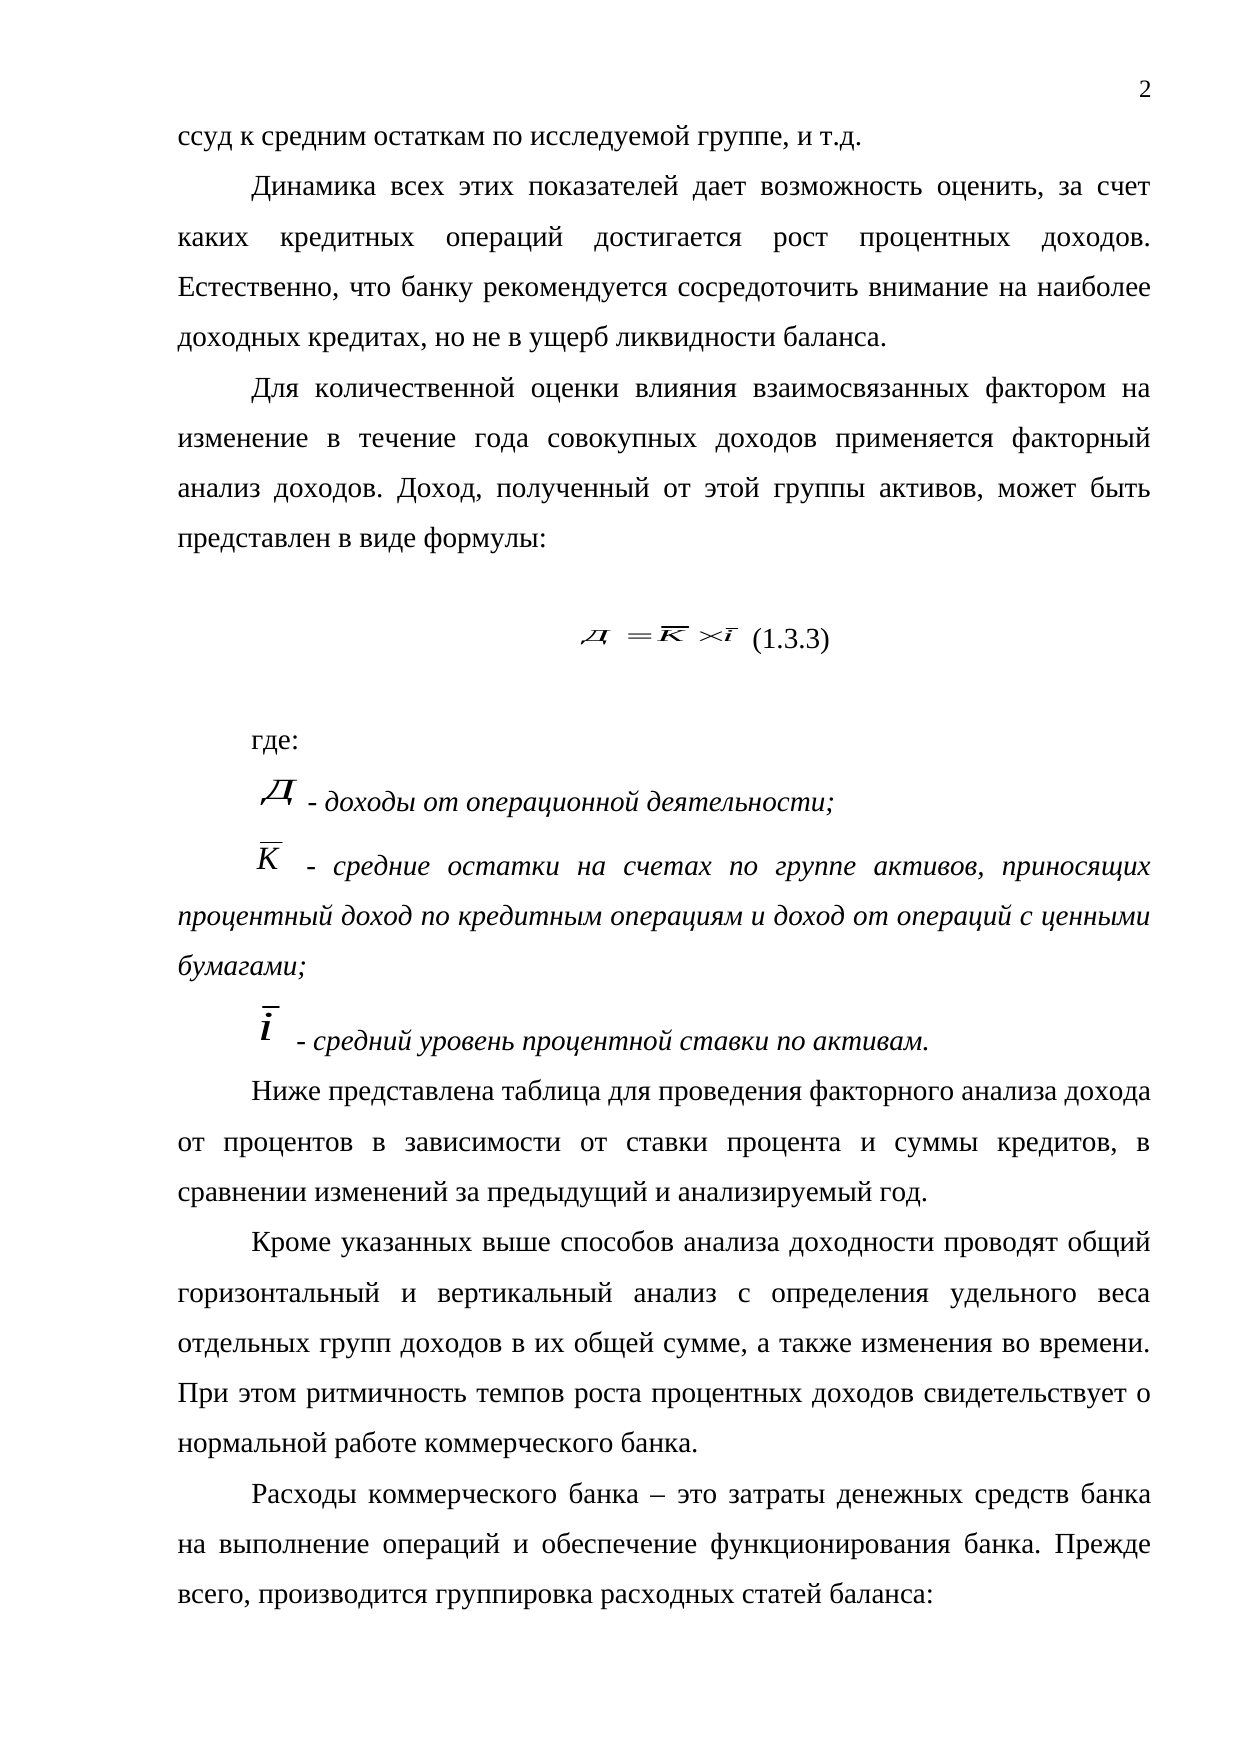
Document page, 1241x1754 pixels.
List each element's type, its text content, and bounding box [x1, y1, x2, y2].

text Расходы коммерческого банка – это затраты денежных средств банка на выполнение операций и обеспечение функционирования банка. Прежде всего, производится группировка расходных статей баланса: [177, 1476, 1152, 1610]
text - доходы от операционной деятельности; [177, 772, 1152, 818]
text Для количественной оценки влияния взаимосвязанных фактором на изменение в течение года совокупных доходов применяется факторный анализ доходов. Доход, полученный от этой группы активов, может быть представлен в виде формулы: [177, 370, 1152, 554]
text - средние остатки на счетах по группе активов, приносящих процентный доход по кредитным операциям и доход от операций с ценными бумагами; [177, 834, 1152, 982]
text где: [177, 722, 1152, 755]
text Ниже представлена таблица для проведения факторного анализа дохода от процентов в зависимости от ставки процента и суммы кредитов, в сравнении изменений за предыдущий и анализируемый год. [177, 1073, 1152, 1208]
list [177, 118, 1152, 152]
text - средний уровень процентной ставки по активам. [177, 999, 1152, 1057]
text (1.3.3) [177, 621, 1152, 655]
text Кроме указанных выше способов анализа доходности проводят общий горизонтальный и вертикальный анализ с определения удельного веса отдельных групп доходов в их общей сумме, а также изменения во времени. При этом ритмичность темпов роста процентных доходов свидетельствует о нормальной работе коммерческого банка. [177, 1224, 1152, 1459]
text Динамика всех этих показателей дает возможность оценить, за счет каких кредитных операций достигается рост процентных доходов. Естественно, что банку рекомендуется сосредоточить внимание на наиболее доходных кредитах, но не в ущерб ликвидности баланса. [177, 168, 1152, 353]
